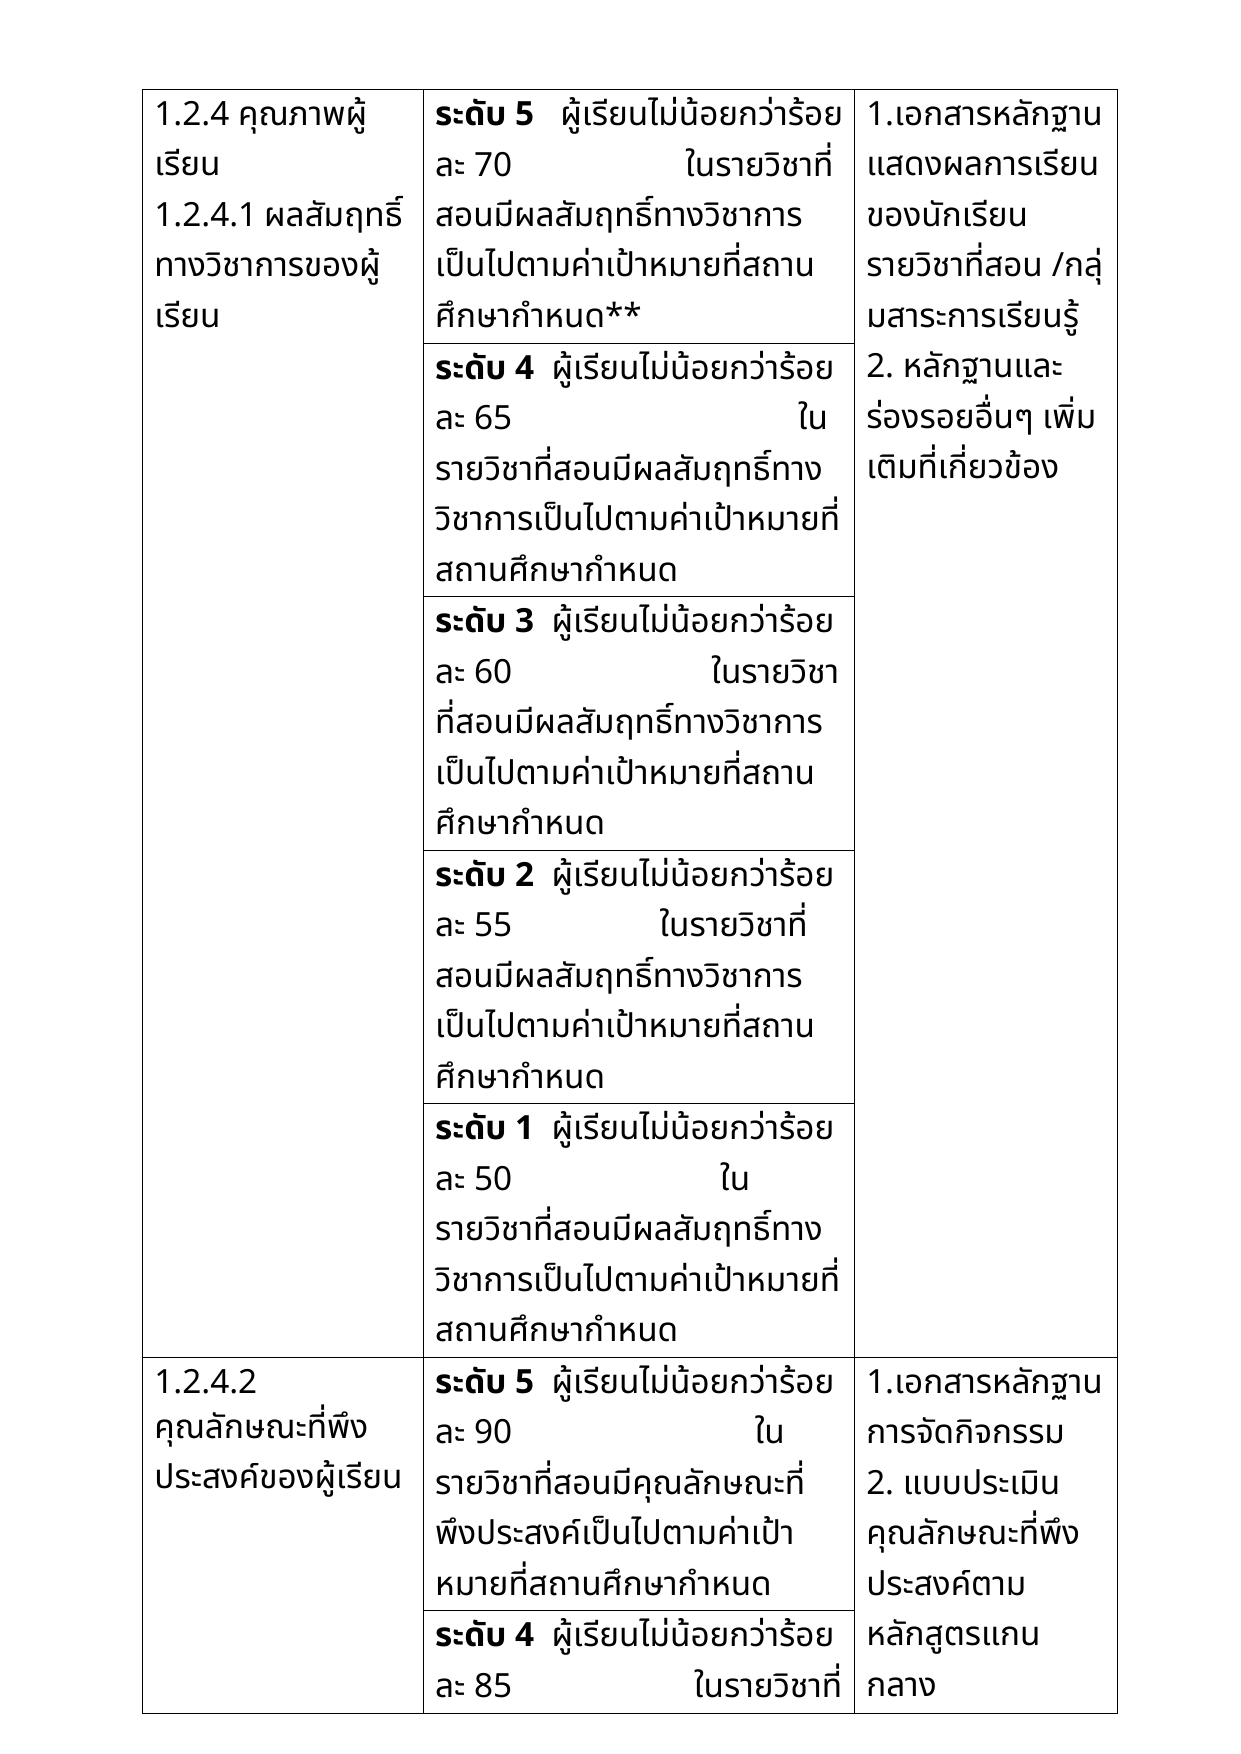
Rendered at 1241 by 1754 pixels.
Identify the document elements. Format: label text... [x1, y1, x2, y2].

table_cell ระดับ 2 ผู้เรียนไม่น้อยกว่าร้อยละ 55 ในรายวิชาที่สอนมีผลสัมฤทธิ์ทางวิชาการเป็นไปตามค่าเป้าหมายที่สถานศึกษากำหนด [424, 851, 854, 1103]
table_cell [424, 1611, 854, 1712]
table_cell 1.2.4 คุณภาพผู้เรียน 1.2.4.1ผลสัมฤทธิ์ทางวิชาการของผู้เรียน [143, 90, 423, 1357]
table_cell ระดับ 5 ผู้เรียนไม่น้อยกว่าร้อยละ 70 ในรายวิชาที่สอนมีผลสัมฤทธิ์ทางวิชาการเป็นไปตามค่าเป้าหมายที่สถานศึกษากำหนด** [424, 90, 854, 342]
table_cell 1.2.4.2 คุณลักษณะที่พึงประสงค์ของผู้เรียน [143, 1358, 423, 1712]
table_cell ระดับ 4 ผู้เรียนไม่น้อยกว่าร้อยละ 65 ในรายวิชาที่สอนมีผลสัมฤทธิ์ทางวิชาการเป็นไปตามค่าเป้าหมายที่สถานศึกษากำหนด [424, 344, 854, 596]
table_cell 1.เอกสารหลักฐานแสดงผลการเรียนของนักเรียนรายวิชาที่สอน /กลุ่มสาระการเรียนรู้ 2. หลักฐานและร่องรอยอื่นๆ เพิ่มเติมที่เกี่ยวข้อง [855, 90, 1117, 1357]
table_cell 1.เอกสารหลักฐานการจัดกิจกรรม 2. แบบประเมินคุณลักษณะที่พึงประสงค์ตามหลักสูตรแกนกลาง 3. หลักฐานและร่องรอยอื่นๆ เพิ่มเติมที่เกี่ยวข้อง [855, 1358, 1117, 1712]
table_cell ระดับ 5 ผู้เรียนไม่น้อยกว่าร้อยละ 90 ในรายวิชาที่สอนมีคุณลักษณะที่พึงประสงค์เป็นไปตามค่าเป้าหมายที่สถานศึกษากำหนด [424, 1358, 854, 1610]
table_cell ระดับ 3 ผู้เรียนไม่น้อยกว่าร้อยละ 60 ในรายวิชาที่สอนมีผลสัมฤทธิ์ทางวิชาการเป็นไปตามค่าเป้าหมายที่สถานศึกษากำหนด [424, 597, 854, 849]
table_cell ระดับ 1 ผู้เรียนไม่น้อยกว่าร้อยละ 50 ในรายวิชาที่สอนมีผลสัมฤทธิ์ทางวิชาการเป็นไปตามค่าเป้าหมายที่สถานศึกษากำหนด [424, 1104, 854, 1357]
